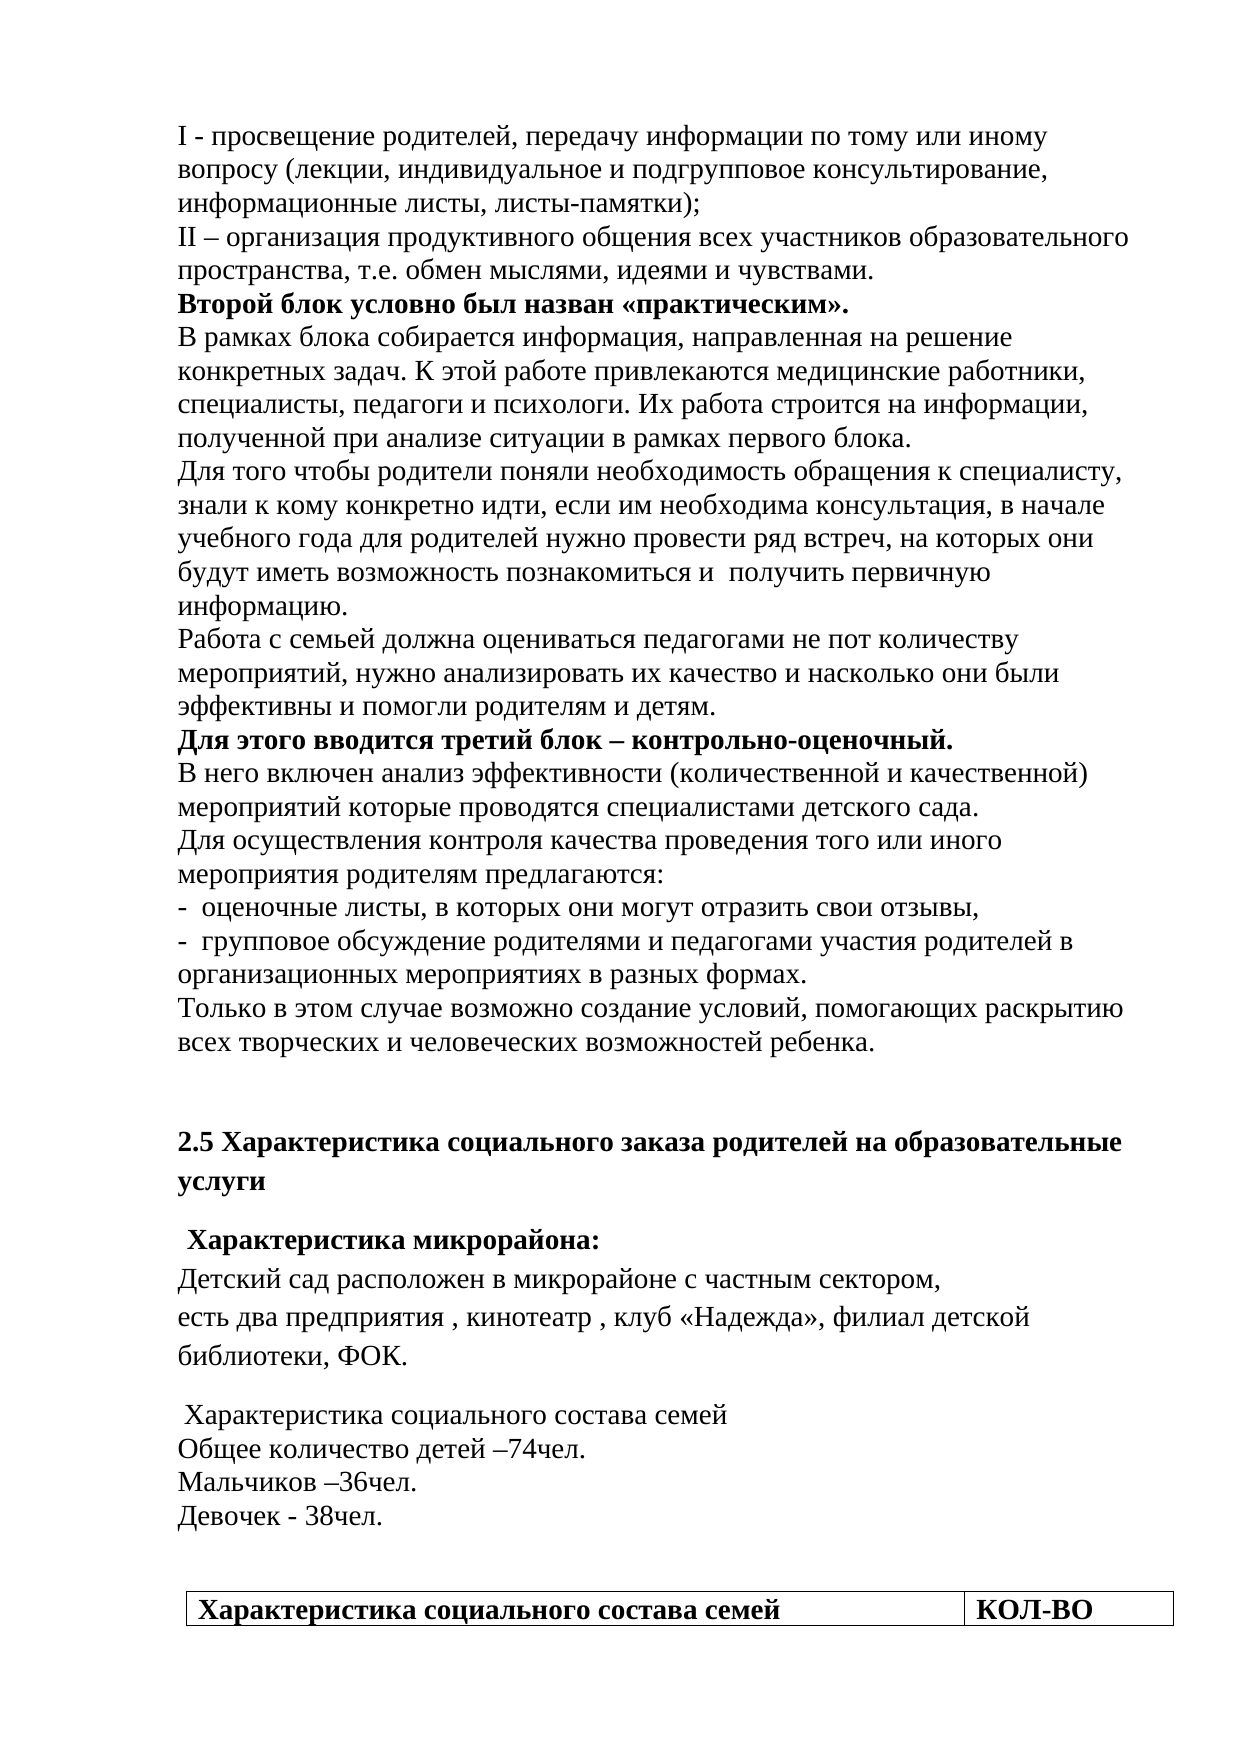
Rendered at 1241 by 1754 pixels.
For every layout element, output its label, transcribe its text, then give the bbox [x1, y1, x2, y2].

text Второй блок условно был назван «практическим». [177, 286, 1152, 319]
text Общее количество детей –74чел. [177, 1431, 1152, 1464]
text Характеристика микрорайона: Детский сад расположен в микрорайоне с частным сектором, есть два предприятия , кинотеатр , клуб «Надежда», филиал детской библиотеки, ФОК. [177, 1222, 1152, 1371]
text 2.5 Характеристика социального заказа родителей на образовательные услуги [177, 1124, 1152, 1196]
text I - просвещение родителей, передачу информации по тому или иному вопросу (лекции, индивидуальное и подгрупповое консультирование, информационные листы, листы-памятки); [177, 118, 1152, 219]
text Только в этом случае возможно создание условий, помогающих раскрытию всех творческих и человеческих возможностей ребенка. [177, 990, 1152, 1057]
text - групповое обсуждение родителями и педагогами участия родителей в организационных мероприятиях в разных формах. [177, 923, 1152, 990]
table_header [187, 1592, 964, 1625]
text II – организация продуктивного общения всех участников образовательного пространства, т.е. обмен мыслями, идеями и чувствами. [177, 219, 1152, 286]
text Для этого вводится третий блок – контрольно-оценочный. [177, 722, 1152, 755]
table_header КОЛ-ВО [965, 1592, 1173, 1625]
text - оценочные листы, в которых они могут отразить свои отзывы, [177, 889, 1152, 923]
text Характеристика социального состава семей [177, 1397, 1152, 1431]
text Девочек - 38чел. [177, 1498, 1152, 1531]
text Для осуществления контроля качества проведения того или иного мероприятия родителям предлагаются: [177, 822, 1152, 889]
text Работа с семьей должна оцениваться педагогами не пот количеству мероприятий, нужно анализировать их качество и насколько они были эффективны и помогли родителям и детям. [177, 621, 1152, 722]
text В рамках блока собирается информация, направленная на решение конкретных задач. К этой работе привлекаются медицинские работники, специалисты, педагоги и психологи. Их работа строится на информации, полученной при анализе ситуации в рамках первого блока. [177, 319, 1152, 453]
text Мальчиков –36чел. [177, 1464, 1152, 1498]
text Для того чтобы родители поняли необходимость обращения к специалисту, знали к кому конкретно идти, если им необходима консультация, в начале учебного года для родителей нужно провести ряд встреч, на которых они будут иметь возможность познакомиться и получить первичную информацию. [177, 453, 1152, 621]
text В него включен анализ эффективности (количественной и качественной) мероприятий которые проводятся специалистами детского сада. [177, 755, 1152, 822]
